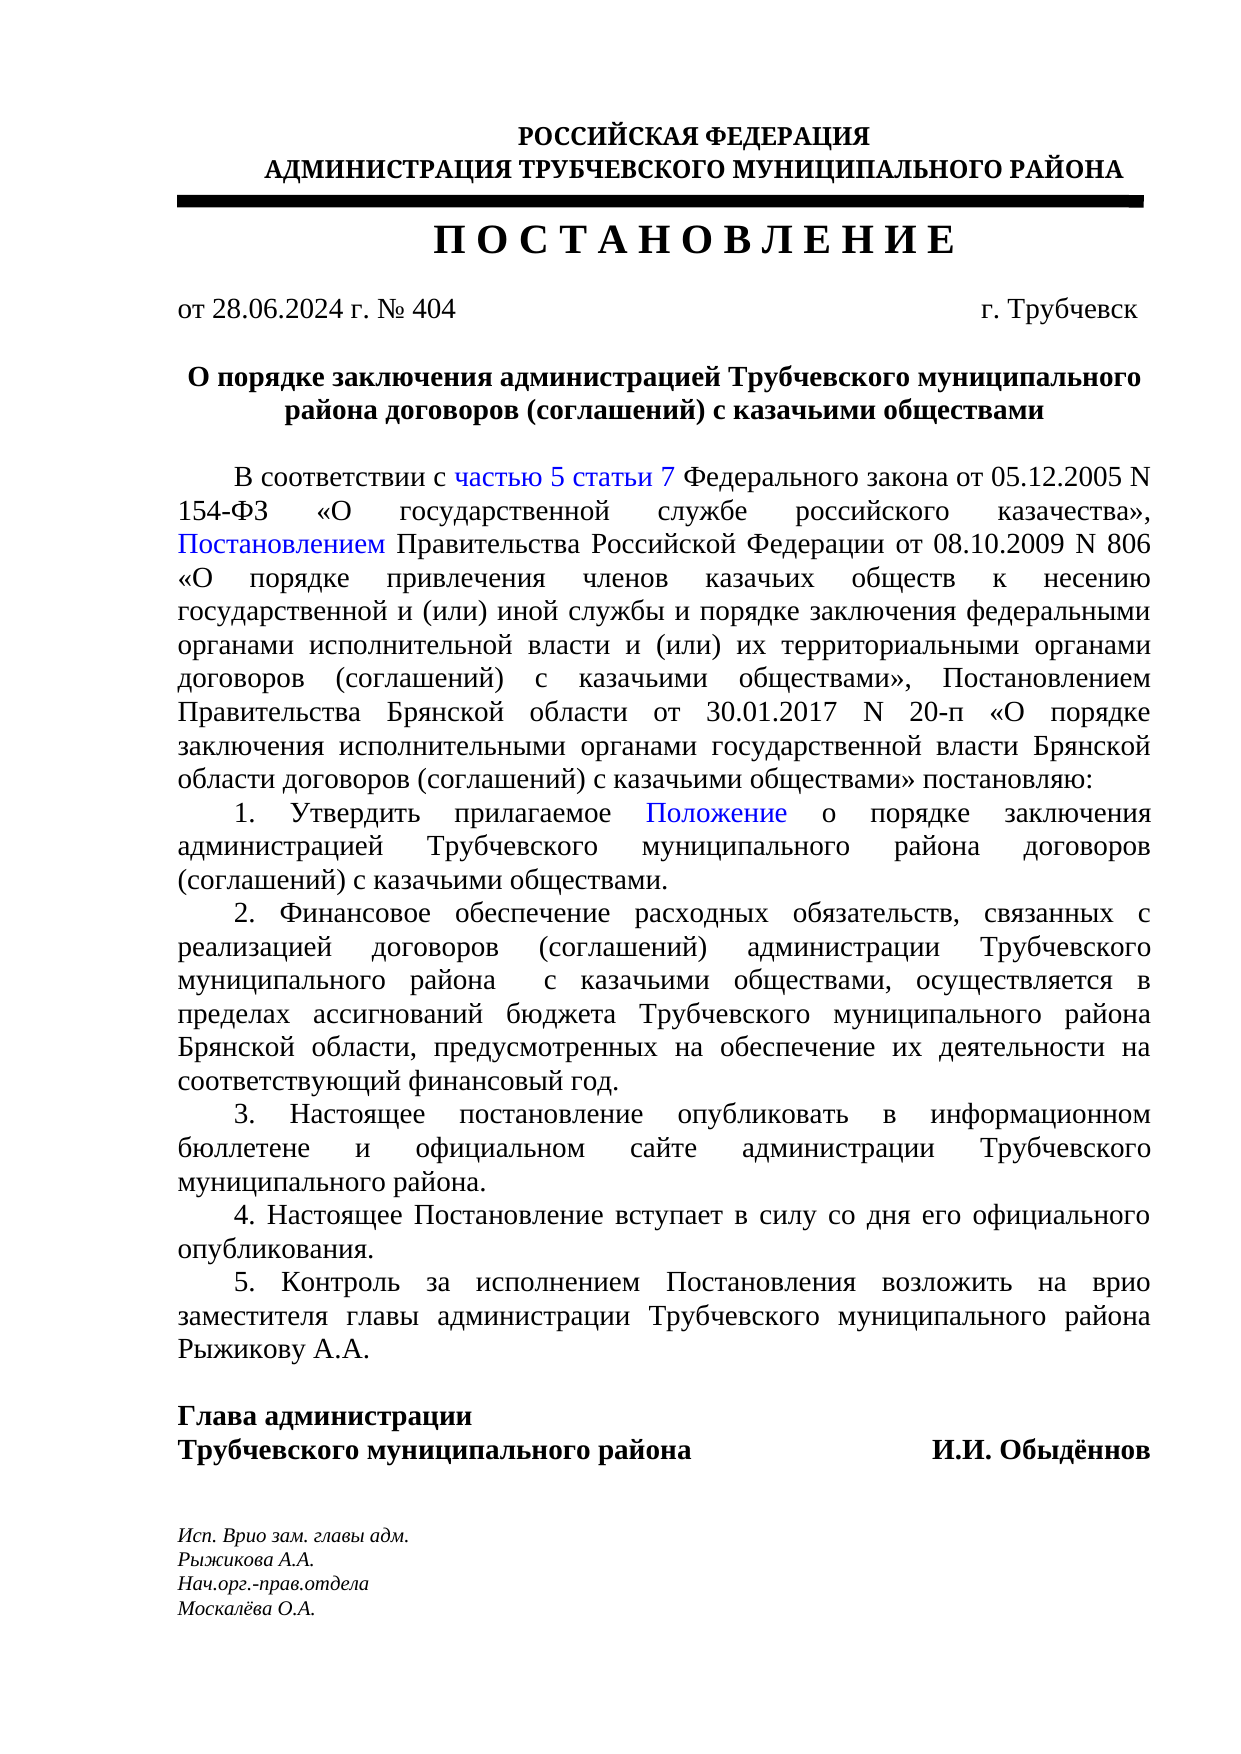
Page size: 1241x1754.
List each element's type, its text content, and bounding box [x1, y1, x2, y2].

text Нач.орг.-прав.отдела [177, 1571, 1152, 1595]
text Глава администрации [177, 1398, 1152, 1432]
text 2. Финансовое обеспечение расходных обязательств, связанных с реализацией договоров (соглашений) администрации Трубчевского муниципального района с казачьими обществами, осуществляется в пределах ассигнований бюджета Трубчевского муниципального района Брянской области, предусмотренных на обеспечение их деятельности на соответствующий финансовый год. [177, 895, 1152, 1097]
text 1. Утвердить прилагаемое Положение о порядке заключения администрацией Трубчевского муниципального района договоров (соглашений) с казачьими обществами. [177, 795, 1152, 895]
text В соответствии с частью 5 статьи 7 Федерального закона от 05.12.2005 N 154-ФЗ «О государственной службе российского казачества», Постановлением Правительства Российской Федерации от 08.10.2009 N 806 «О порядке привлечения членов казачьих обществ к несению государственной и (или) иной службы и порядке заключения федеральными органами исполнительной власти и (или) их территориальными органами договоров (соглашений) с казачьими обществами», Постановлением Правительства Брянской области от 30.01.2017 N 20-п «О порядке заключения исполнительными органами государственной власти Брянской области договоров (соглашений) с казачьими обществами» постановляю: [177, 459, 1152, 795]
text РОССИЙСКАЯ ФЕДЕРАЦИЯ [236, 118, 1152, 152]
title О порядке заключения администрацией Трубчевского муниципального района договоров (соглашений) с казачьими обществами [177, 359, 1152, 426]
text Исп. Врио зам. главы адм. [177, 1523, 1152, 1547]
text 3. Настоящее постановление опубликовать в информационном бюллетене и официальном сайте администрации Трубчевского муниципального района. [177, 1097, 1152, 1197]
text 5. Контроль за исполнением Постановления возложить на врио заместителя главы администрации Трубчевского муниципального района Рыжикову А.А. [177, 1264, 1152, 1365]
text П О С Т А Н О В Л Е Н И Е [236, 215, 1152, 263]
text АДМИНИСТРАЦИЯ ТРУБЧЕВСКОГО МУНИЦИПАЛЬНОГО РАЙОНА [236, 152, 1152, 186]
text Трубчевского муниципального района И.И. Обыдённов [177, 1432, 1152, 1466]
text от 28.06.2024 г. № 404 г. Трубчевск [177, 292, 1152, 325]
text Рыжикова А.А. [177, 1547, 1152, 1571]
text 4. Настоящее Постановление вступает в силу со дня его официального опубликования. [177, 1197, 1152, 1264]
text Москалёва О.А. [177, 1595, 1152, 1619]
